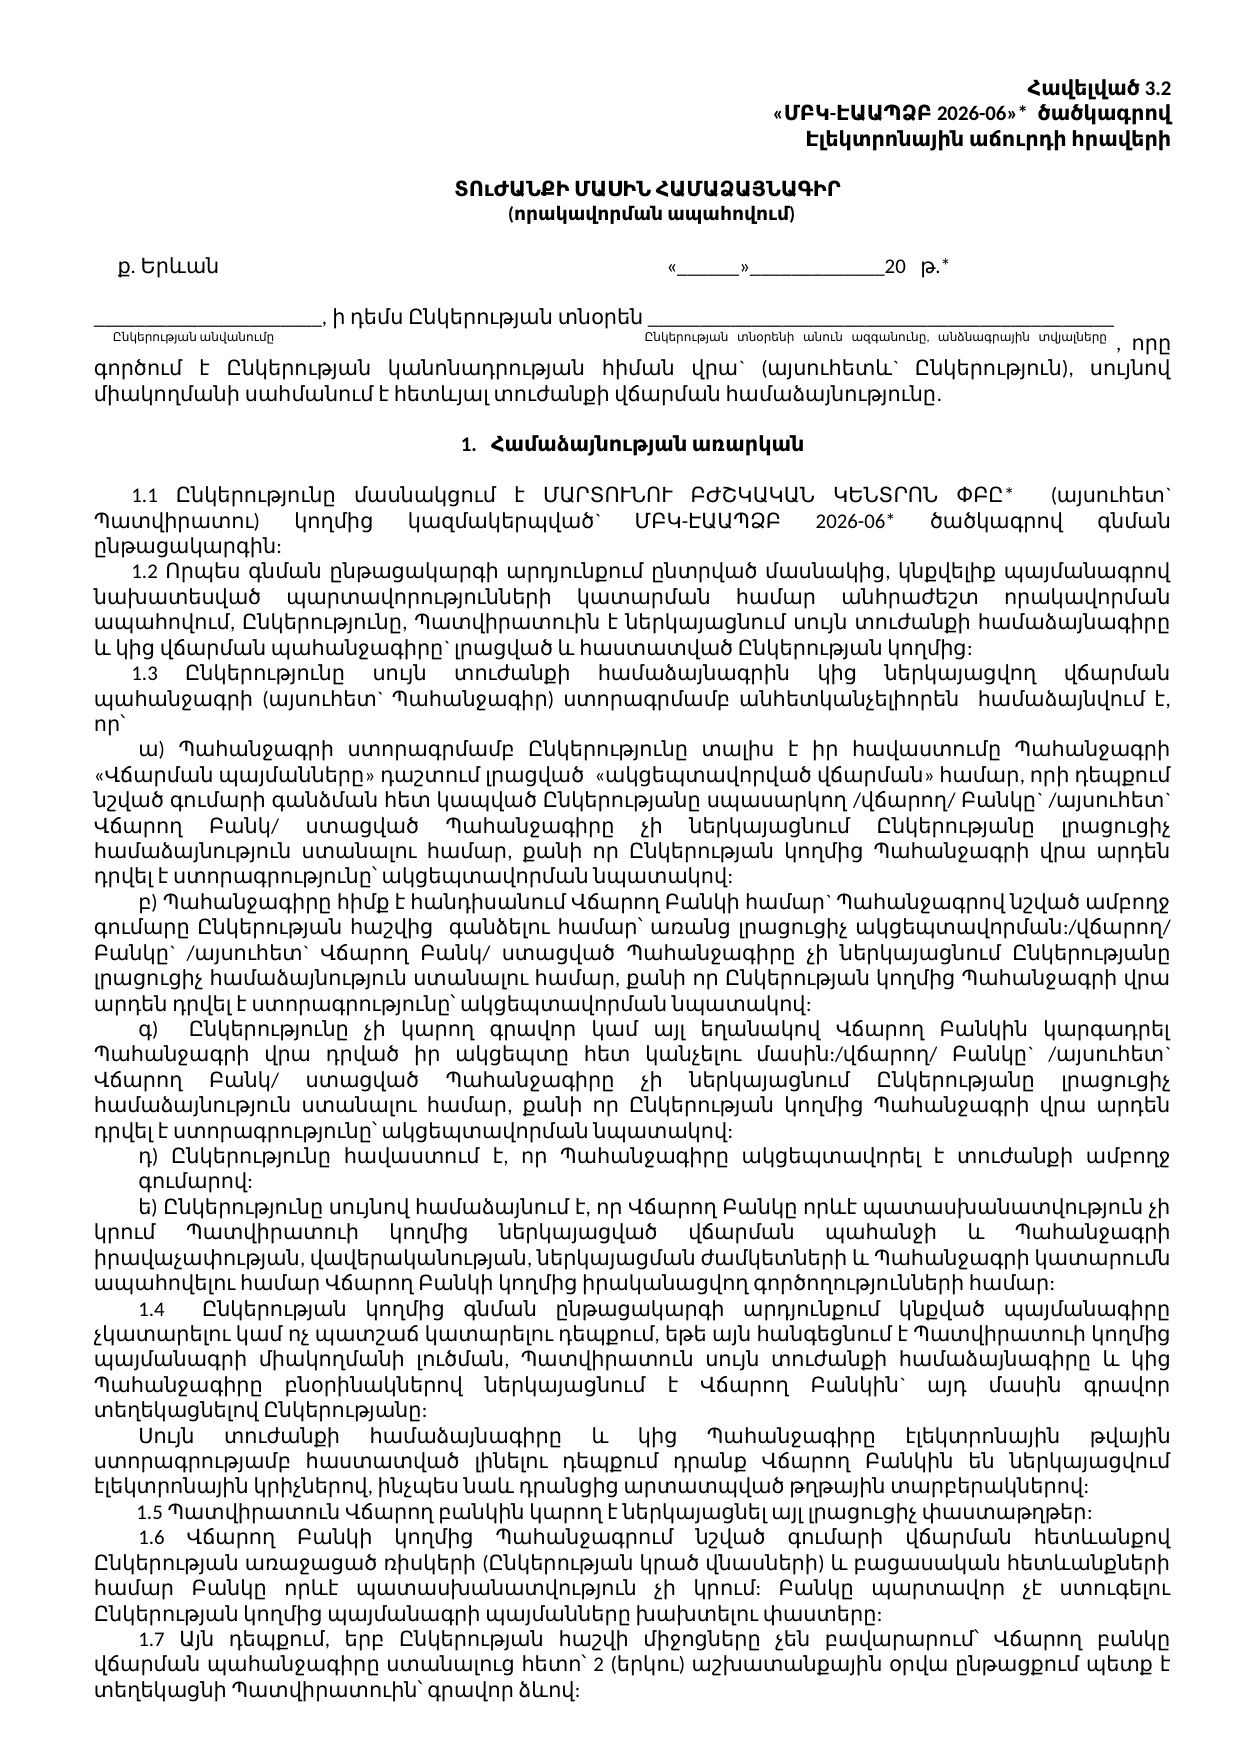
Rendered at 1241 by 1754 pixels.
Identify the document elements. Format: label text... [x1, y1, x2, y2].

text ք. Երևան «______»_____________20 թ.* [94, 254, 1171, 279]
text 1.1 Ընկերությունը մասնակցում է ՄԱՐՏՈՒՆՈՒ ԲԺՇԿԱԿԱՆ ԿԵՆՏՐՈՆ ՓԲԸ* (այսուհետ` Պատվիրատու) կողմից կազմակերպված` ՄԲԿ-ԷԱԱՊՁԲ 2026-06* ծածկագրով գնման ընթացակարգին: [94, 482, 1171, 559]
text ա) Պահանջագրի ստորագրմամբ Ընկերությունը տալիս է իր հավաստումը Պահանջագրի «Վճարման պայմանները» դաշտում լրացված «ակցեպտավորված վճարման» համար, որի դեպքում նշված գումարի գանձման հետ կապված Ընկերությանը սպասարկող /վճարող/ Բանկը` /այսուհետ` Վճարող Բանկ/ ստացված Պահանջագիրը չի ներկայացնում Ընկերությանը լրացուցիչ համաձայնություն ստանալու համար, քանի որ Ընկերության կողմից Պահանջագրի վրա արդեն դրվել է ստորագրությունը՝ ակցեպտավորման նպատակով: [94, 737, 1171, 889]
text ՏՈւԺԱՆՔԻ ՄԱՍԻՆ ՀԱՄԱՁԱՅՆԱԳԻՐ [94, 177, 1171, 202]
text դ) Ընկերությունը հավաստում է, որ Պահանջագիրը ակցեպտավորել է տուժանքի ամբողջ գումարով: [138, 1143, 1171, 1194]
text 1.3 Ընկերությունը սույն տուժանքի համաձայնագրին կից ներկայացվող վճարման պահանջագրի (այսուհետ` Պահանջագիր) ստորագրմամբ անհետկանչելիորեն համաձայնվում է, որ՝ [94, 660, 1171, 737]
text ե) Ընկերությունը սույնով համաձայնում է, որ Վճարող Բանկը որևէ պատասխանատվություն չի կրում Պատվիրատուի կողմից ներկայացված վճարման պահանջի և Պահանջագրի իրավաչափության, վավերականության, ներկայացման ժամկետների և Պահանջագրի կատարումն ապահովելու համար Վճարող Բանկի կողմից իրականացվող գործողությունների համար: [94, 1194, 1171, 1296]
text բ) Պահանջագիրը հիմք է հանդիսանում Վճարող Բանկի համար` Պահանջագրով նշված ամբողջ գումարը Ընկերության հաշվից գանձելու համար՝ առանց լրացուցիչ ակցեպտավորման:/վճարող/ Բանկը` /այսուհետ` Վճարող Բանկ/ ստացված Պահանջագիրը չի ներկայացնում Ընկերությանը լրացուցիչ համաձայնություն ստանալու համար, քանի որ Ընկերության կողմից Պահանջագրի վրա արդեն դրվել է ստորագրությունը՝ ակցեպտավորման նպատակով: [94, 889, 1171, 1016]
text Սույն տուժանքի համաձայնագիրը և կից Պահանջագիրը էլեկտրոնային թվային ստորագրությամբ հաստատված լինելու դեպքում դրանք Վճարող Բանկին են ներկայացվում էլեկտրոնային կրիչներով, ինչպես նաև դրանցից արտատպված թղթային տարբերակներով: [94, 1423, 1171, 1499]
text Ընկերության անվանումը Ընկերության տնօրենի անուն ազգանունը, անձնագրային տվյալները , որը գործում է Ընկերության կանոնադրության հիման վրա` (այսուհետև` Ընկերություն), սույնով միակողմանի սահմանում է հետևյալ տուժանքի վճարման համաձայնությունը. [94, 330, 1171, 406]
text «ՄԲԿ-ԷԱԱՊՁԲ 2026-06»* ծածկագրով [94, 100, 1171, 126]
text Էլեկտրոնային աճուրդի հրավերի [94, 126, 1171, 151]
text (որակավորման ապահովում) [94, 202, 1171, 225]
text 1.4 Ընկերության կողմից գնման ընթացակարգի արդյունքում կնքված պայմանագիրը չկատարելու կամ ոչ պատշաճ կատարելու դեպքում, եթե այն հանգեցնում է Պատվիրատուի կողմից պայմանագրի միակողմանի լուծման, Պատվիրատուն սույն տուժանքի համաձայնագիրը և կից Պահանջագիրը բնօրինակներով ներկայացնում է Վճարող Բանկին` այդ մասին գրավոր տեղեկացնելով Ընկերությանը: [94, 1296, 1171, 1423]
text 1.2 Որպես գնման ընթացակարգի արդյունքում ընտրված մասնակից, կնքվելիք պայմանագրով նախատեսված պարտավորությունների կատարման համար անհրաժեշտ որակավորման ապահովում, Ընկերությունը, Պատվիրատուին է ներկայացնում սույն տուժանքի համաձայնագիրը և կից վճարման պահանջագիրը` լրացված և հաստատված Ընկերության կողմից: [94, 559, 1171, 660]
text 1.6 Վճարող Բանկի կողմից Պահանջագրում նշված գումարի վճարման հետևանքով Ընկերության առաջացած ռիսկերի (Ընկերության կրած վնասների) և բացասական հետևանքների համար Բանկը որևէ պատասխանատվություն չի կրում: Բանկը պարտավոր չէ ստուգելու Ընկերության կողմից պայմանագրի պայմանները խախտելու փաստերը: [94, 1524, 1171, 1626]
text 1.5 Պատվիրատուն Վճարող բանկին կարող է ներկայացնել այլ լրացուցիչ փաստաթղթեր: [94, 1499, 1171, 1524]
text ______________________, ի դեմս Ընկերության տնօրեն _____________________________________________ [94, 304, 1171, 330]
text գ) Ընկերությունը չի կարող գրավոր կամ այլ եղանակով Վճարող Բանկին կարգադրել Պահանջագրի վրա դրված իր ակցեպտը հետ կանչելու մասին:/վճարող/ Բանկը` /այսուհետ` Վճարող Բանկ/ ստացված Պահանջագիրը չի ներկայացնում Ընկերությանը լրացուցիչ համաձայնություն ստանալու համար, քանի որ Ընկերության կողմից Պահանջագրի վրա արդեն դրվել է ստորագրությունը՝ ակցեպտավորման նպատակով: [94, 1016, 1171, 1143]
text Հավելված 3.2 [94, 75, 1171, 100]
text 1.7 Այն դեպքում, երբ Ընկերության հաշվի միջոցները չեն բավարարում՝ Վճարող բանկը վճարման պահանջագիրը ստանալուց հետո՝ 2 (երկու) աշխատանքային օրվա ընթացքում պետք է տեղեկացնի Պատվիրատուին՝ գրավոր ձևով: [94, 1626, 1171, 1702]
text 1. Համաձայնության առարկան [94, 432, 1171, 457]
